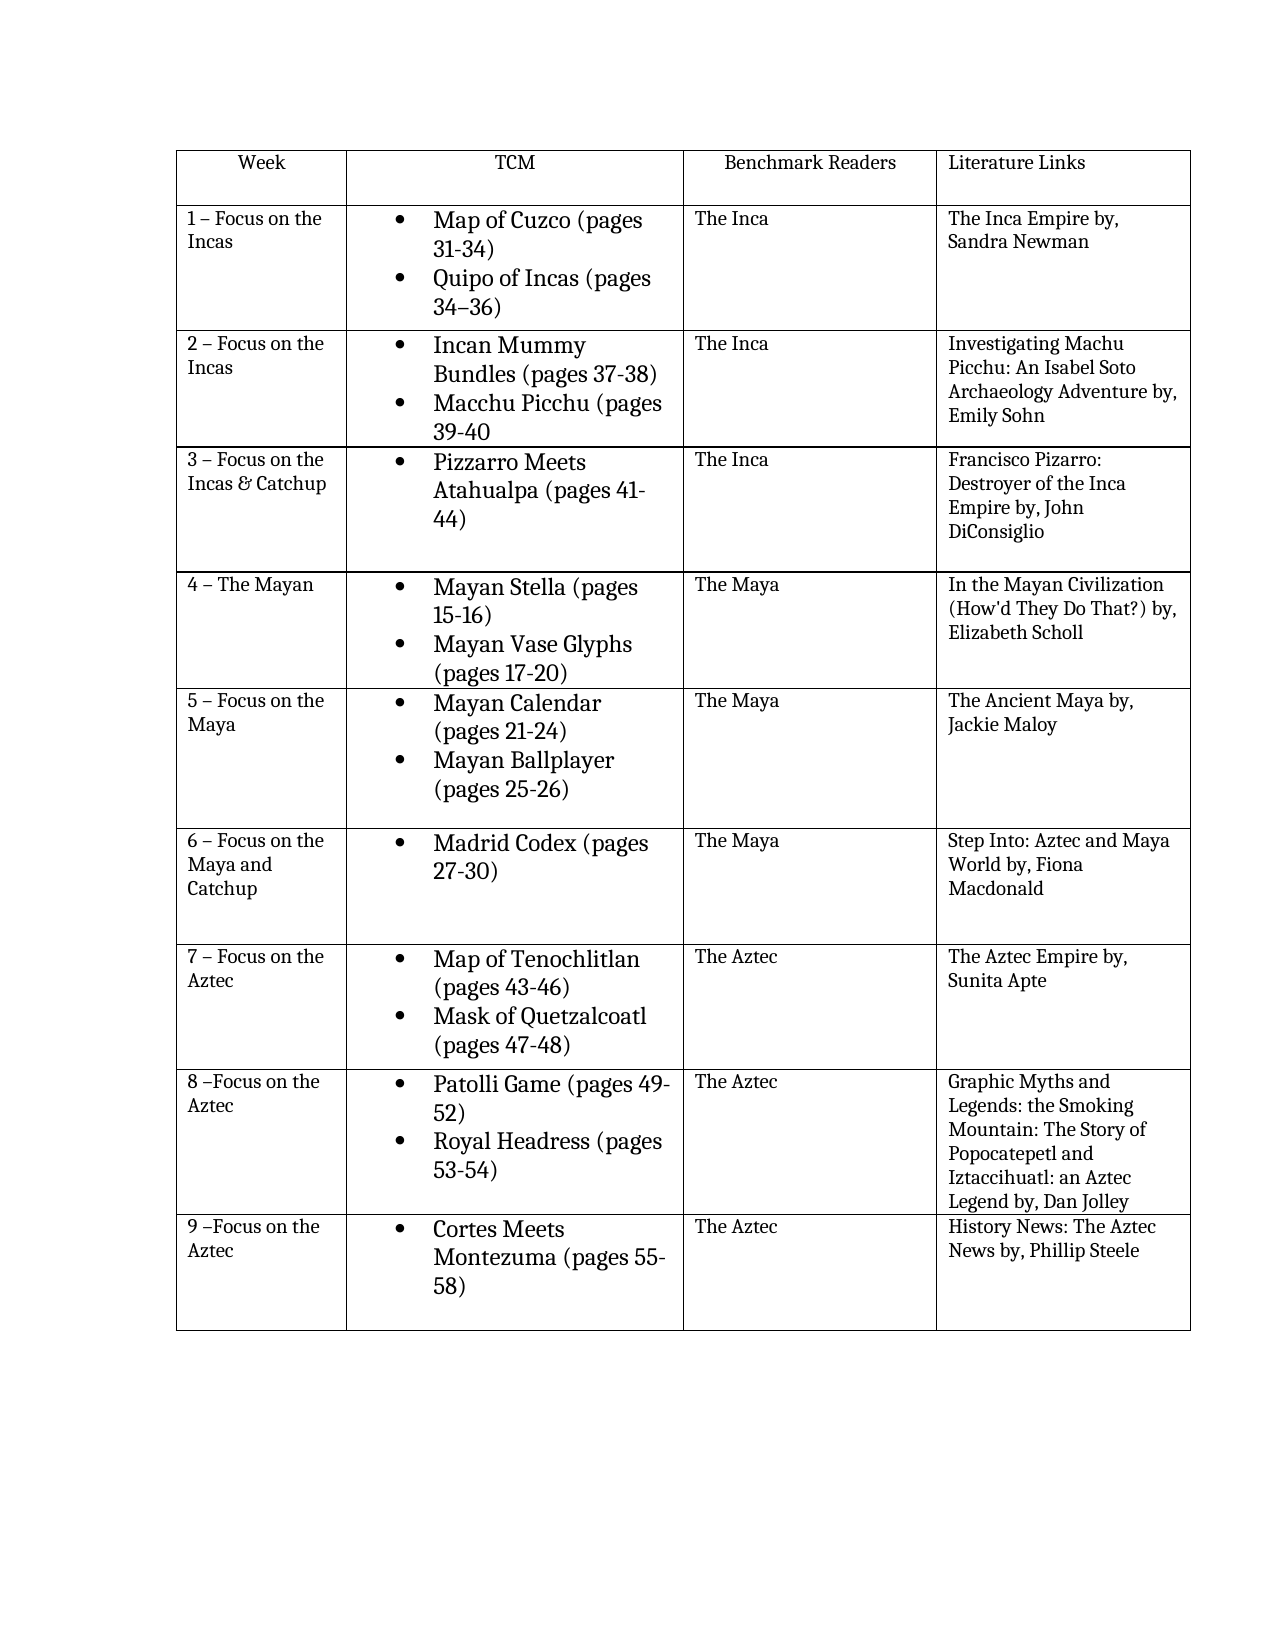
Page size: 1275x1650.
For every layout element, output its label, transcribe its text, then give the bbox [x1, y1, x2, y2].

table_header Week [177, 151, 346, 205]
table_cell The Maya [684, 689, 936, 827]
table_cell Mayan Stella (pages 15-16) Mayan Vase Glyphs (pages 17-20) [347, 573, 683, 687]
table_cell 2 – Focus on the Incas [177, 331, 346, 446]
table_cell Patolli Game (pages 49-52) Royal Headress (pages 53-54) [347, 1070, 683, 1213]
table_cell Pizzarro Meets Atahualpa (pages 41-44) [347, 448, 683, 571]
table_cell 7 – Focus on the Aztec [177, 945, 346, 1069]
table_cell Graphic Myths and Legends: the Smoking Mountain: The Story of Popocatepetl and Iztaccihuatl: an Aztec Legend by, Dan Jolley [937, 1070, 1190, 1213]
table_cell 9 –Focus on the Aztec [177, 1215, 346, 1329]
table_header Literature Links [937, 151, 1190, 205]
table_cell Cortes Meets Montezuma (pages 55-58) [347, 1215, 683, 1329]
table_cell Map of Cuzco (pages 31-34) Quipo of Incas (pages 34–36) [347, 206, 683, 330]
table_cell The Maya [684, 573, 936, 687]
table_cell The Inca [684, 331, 936, 446]
table_cell 6 – Focus on the Maya and Catchup [177, 829, 346, 943]
table_cell The Maya [684, 829, 936, 943]
table_cell 8 –Focus on the Aztec [177, 1070, 346, 1213]
table_cell Mayan Calendar (pages 21-24) Mayan Ballplayer (pages 25-26) [347, 689, 683, 827]
table_cell The Inca [684, 448, 936, 571]
table_cell In the Mayan Civilization (How'd They Do That?) by, Elizabeth Scholl [937, 573, 1190, 687]
table_cell Investigating Machu Picchu: An Isabel Soto Archaeology Adventure by, Emily Sohn [937, 331, 1190, 446]
table_cell Incan Mummy Bundles (pages 37-38) Macchu Picchu (pages 39-40 [347, 331, 683, 446]
table_cell The Ancient Maya by, Jackie Maloy [937, 689, 1190, 827]
table_cell The Aztec [684, 1070, 936, 1213]
table_cell 5 – Focus on the Maya [177, 689, 346, 827]
table_cell The Aztec [684, 1215, 936, 1329]
table_cell The Aztec [684, 945, 936, 1069]
table_header Benchmark Readers [684, 151, 936, 205]
table_cell Step Into: Aztec and Maya World by, Fiona Macdonald [937, 829, 1190, 943]
table_cell Madrid Codex (pages 27-30) [347, 829, 683, 943]
table_cell The Inca [684, 206, 936, 330]
table_cell 4 – The Mayan [177, 573, 346, 687]
table_cell 3 – Focus on the Incas & Catchup [177, 448, 346, 571]
table_cell Francisco Pizarro: Destroyer of the Inca Empire by, John DiConsiglio [937, 448, 1190, 571]
table_cell Map of Tenochlitlan (pages 43-46) Mask of Quetzalcoatl (pages 47-48) [347, 945, 683, 1069]
table_cell 1 – Focus on the Incas [177, 206, 346, 330]
table_header TCM [347, 151, 683, 205]
table_cell The Aztec Empire by, Sunita Apte [937, 945, 1190, 1069]
table_cell History News: The Aztec News by, Phillip Steele [937, 1215, 1190, 1329]
table_cell The Inca Empire by, Sandra Newman [937, 206, 1190, 330]
